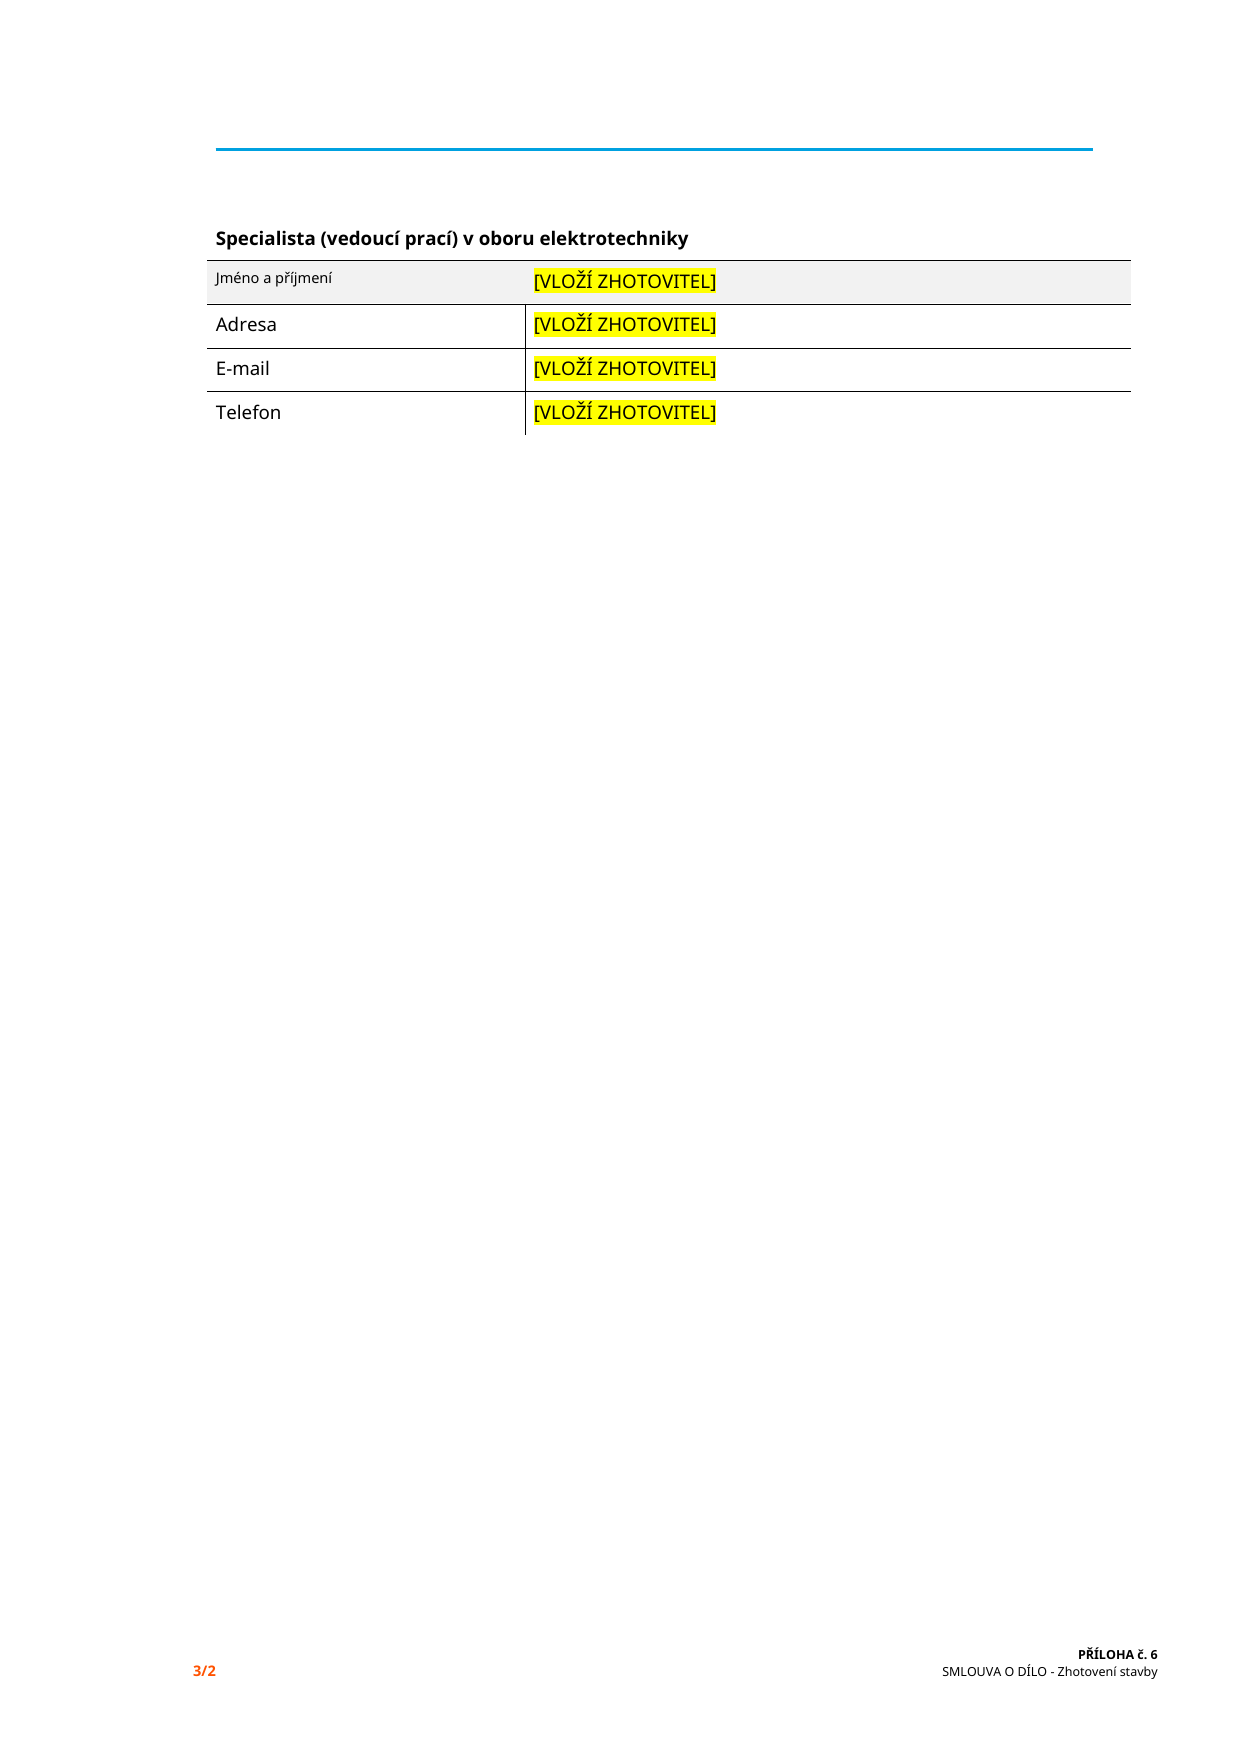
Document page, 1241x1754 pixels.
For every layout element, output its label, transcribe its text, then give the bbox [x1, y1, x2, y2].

table_cell [VLOŽÍ ZHOTOVITEL] [526, 349, 1131, 391]
table_cell E-mail [207, 349, 525, 391]
table_cell Adresa [207, 305, 525, 347]
table_header [VLOŽÍ ZHOTOVITEL] [526, 261, 1131, 303]
table_cell [VLOŽÍ ZHOTOVITEL] [526, 305, 1131, 347]
table_cell Telefon [207, 392, 525, 435]
table_header Jméno a příjmení [207, 261, 526, 303]
text Specialista (vedoucí prací) v oboru elektrotechniky [216, 216, 1093, 251]
table_cell [VLOŽÍ ZHOTOVITEL] [526, 392, 1131, 435]
